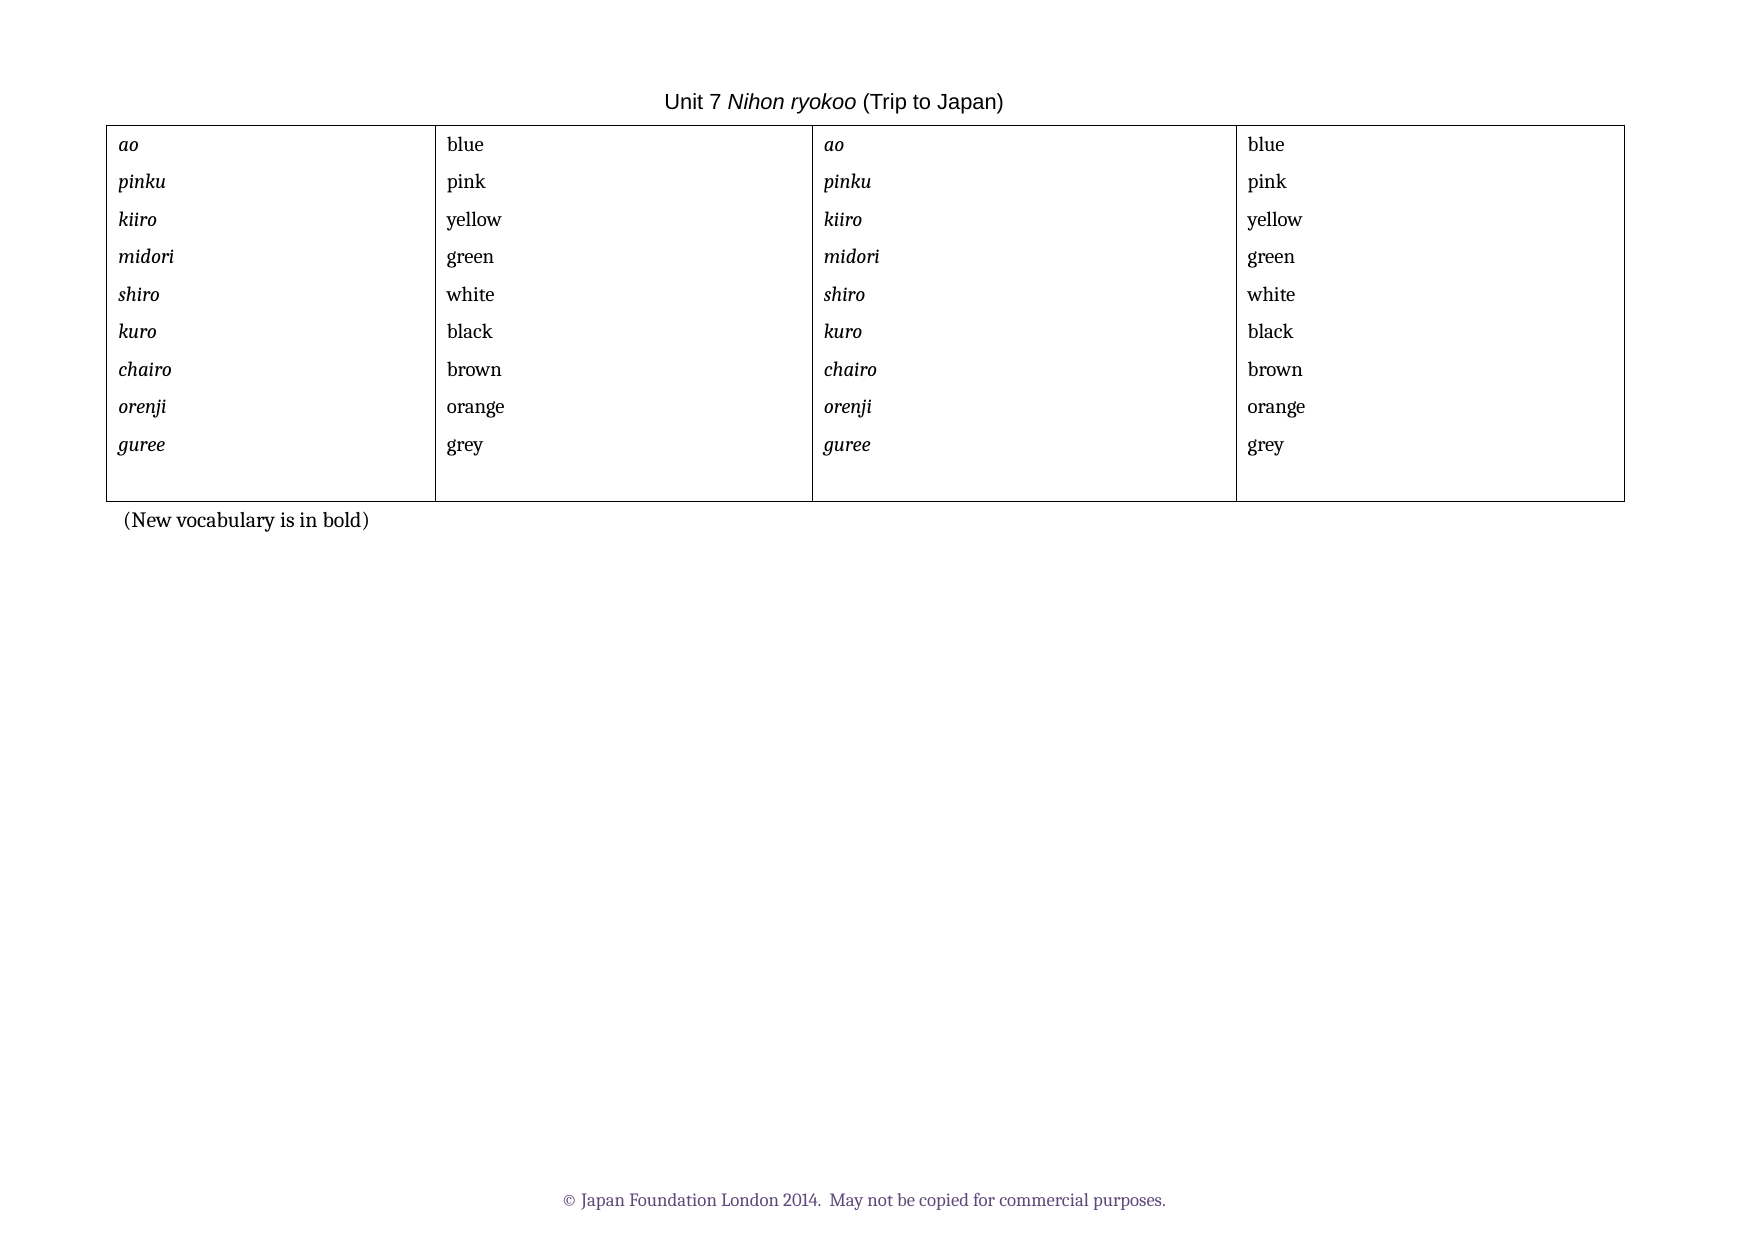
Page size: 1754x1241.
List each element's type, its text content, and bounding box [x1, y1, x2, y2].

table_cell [1237, 126, 1624, 501]
text (New vocabulary is in bold) [118, 502, 1636, 539]
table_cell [436, 126, 812, 501]
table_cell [107, 126, 435, 501]
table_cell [813, 126, 1236, 501]
